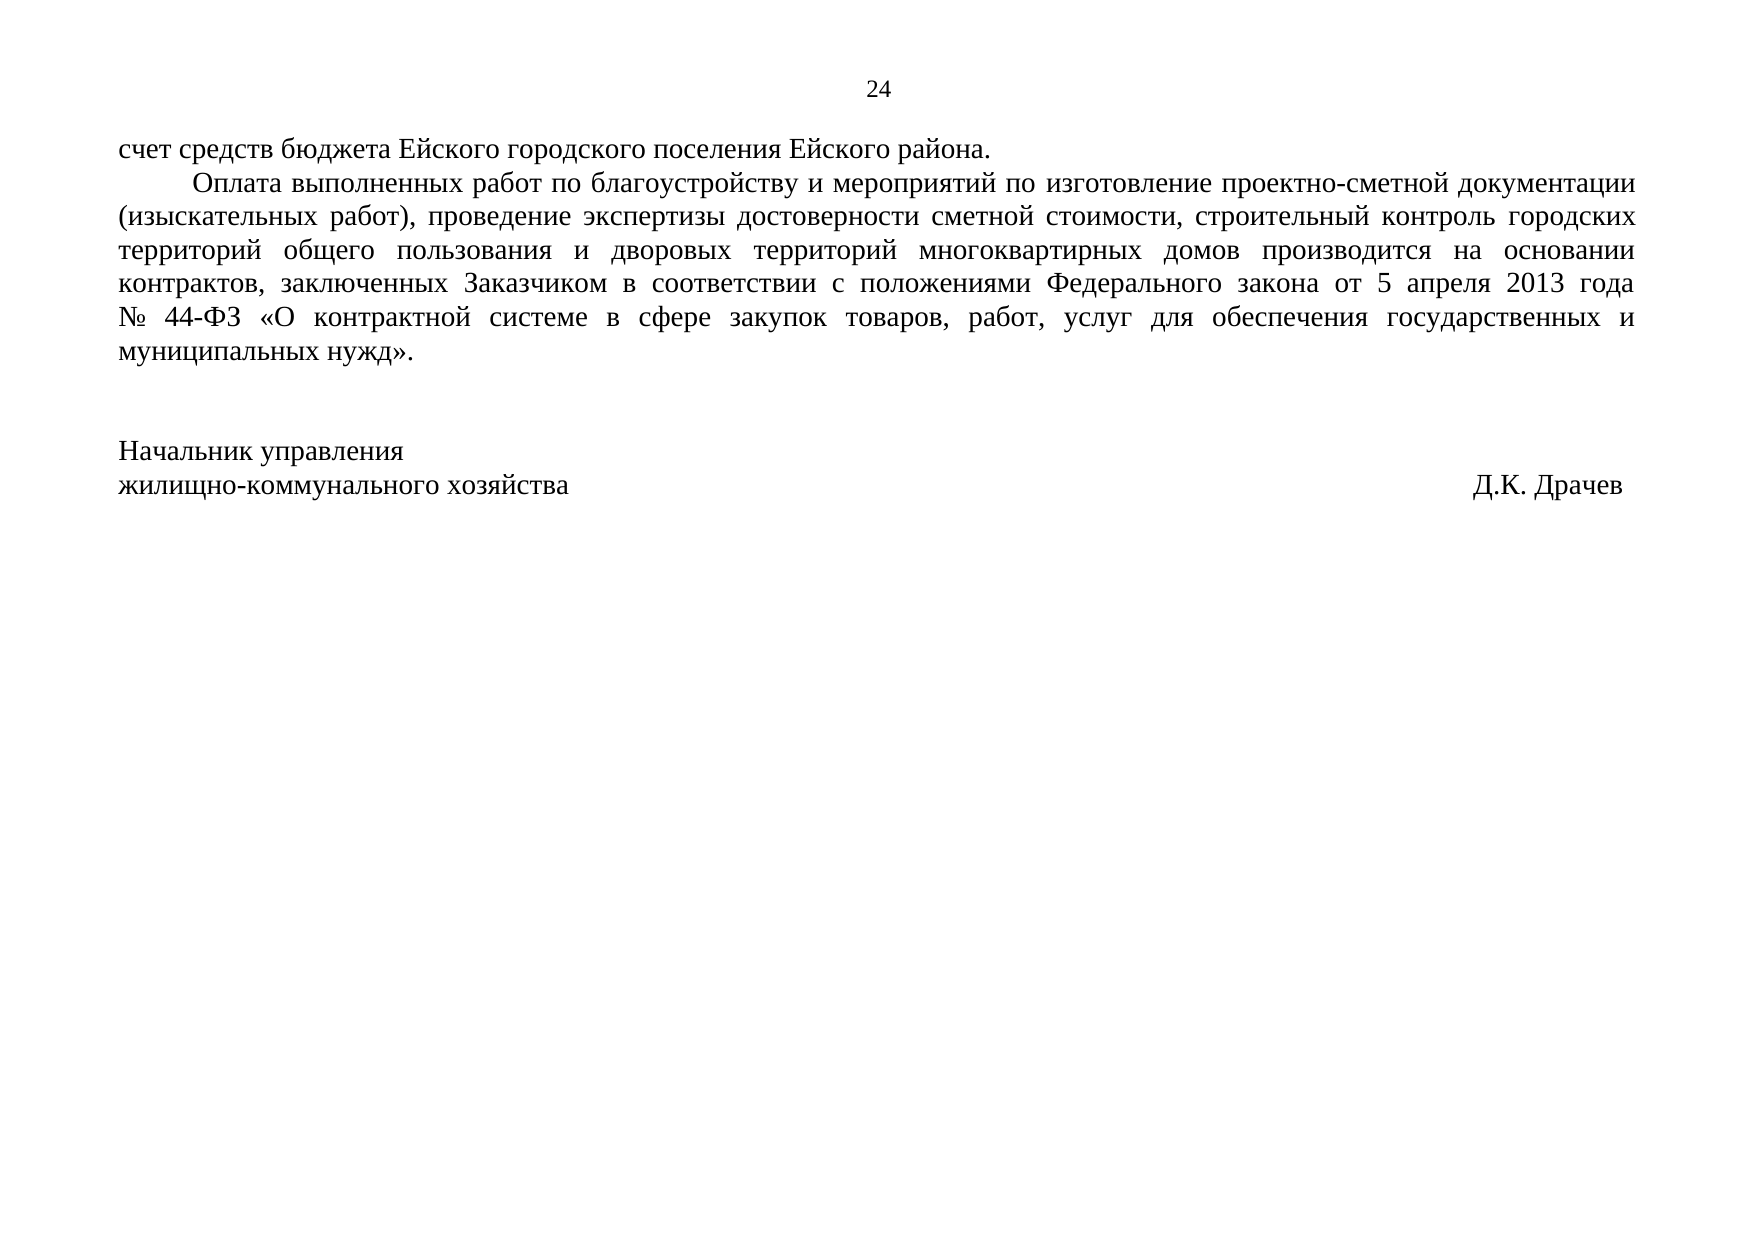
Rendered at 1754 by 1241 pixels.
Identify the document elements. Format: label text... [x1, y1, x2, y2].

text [118, 131, 1636, 165]
text Оплата выполненных работ по благоустройству и мероприятий по изготовление проектно-сметной документации (изыскательных работ), проведение экспертизы достоверности сметной стоимости, строительный контроль городских территорий общего пользования и дворовых территорий многоквартирных домов производится на основании контрактов, заключенных Заказчиком в соответствии с положениями Федерального закона от 5 апреля 2013 года № 44-ФЗ «О контрактной системе в сфере закупок товаров, работ, услуг для обеспечения государственных и муниципальных нужд». [118, 165, 1636, 366]
text Начальник управления [118, 433, 1636, 467]
text жилищно-коммунального хозяйства Д.К. Драчев [118, 467, 1636, 500]
